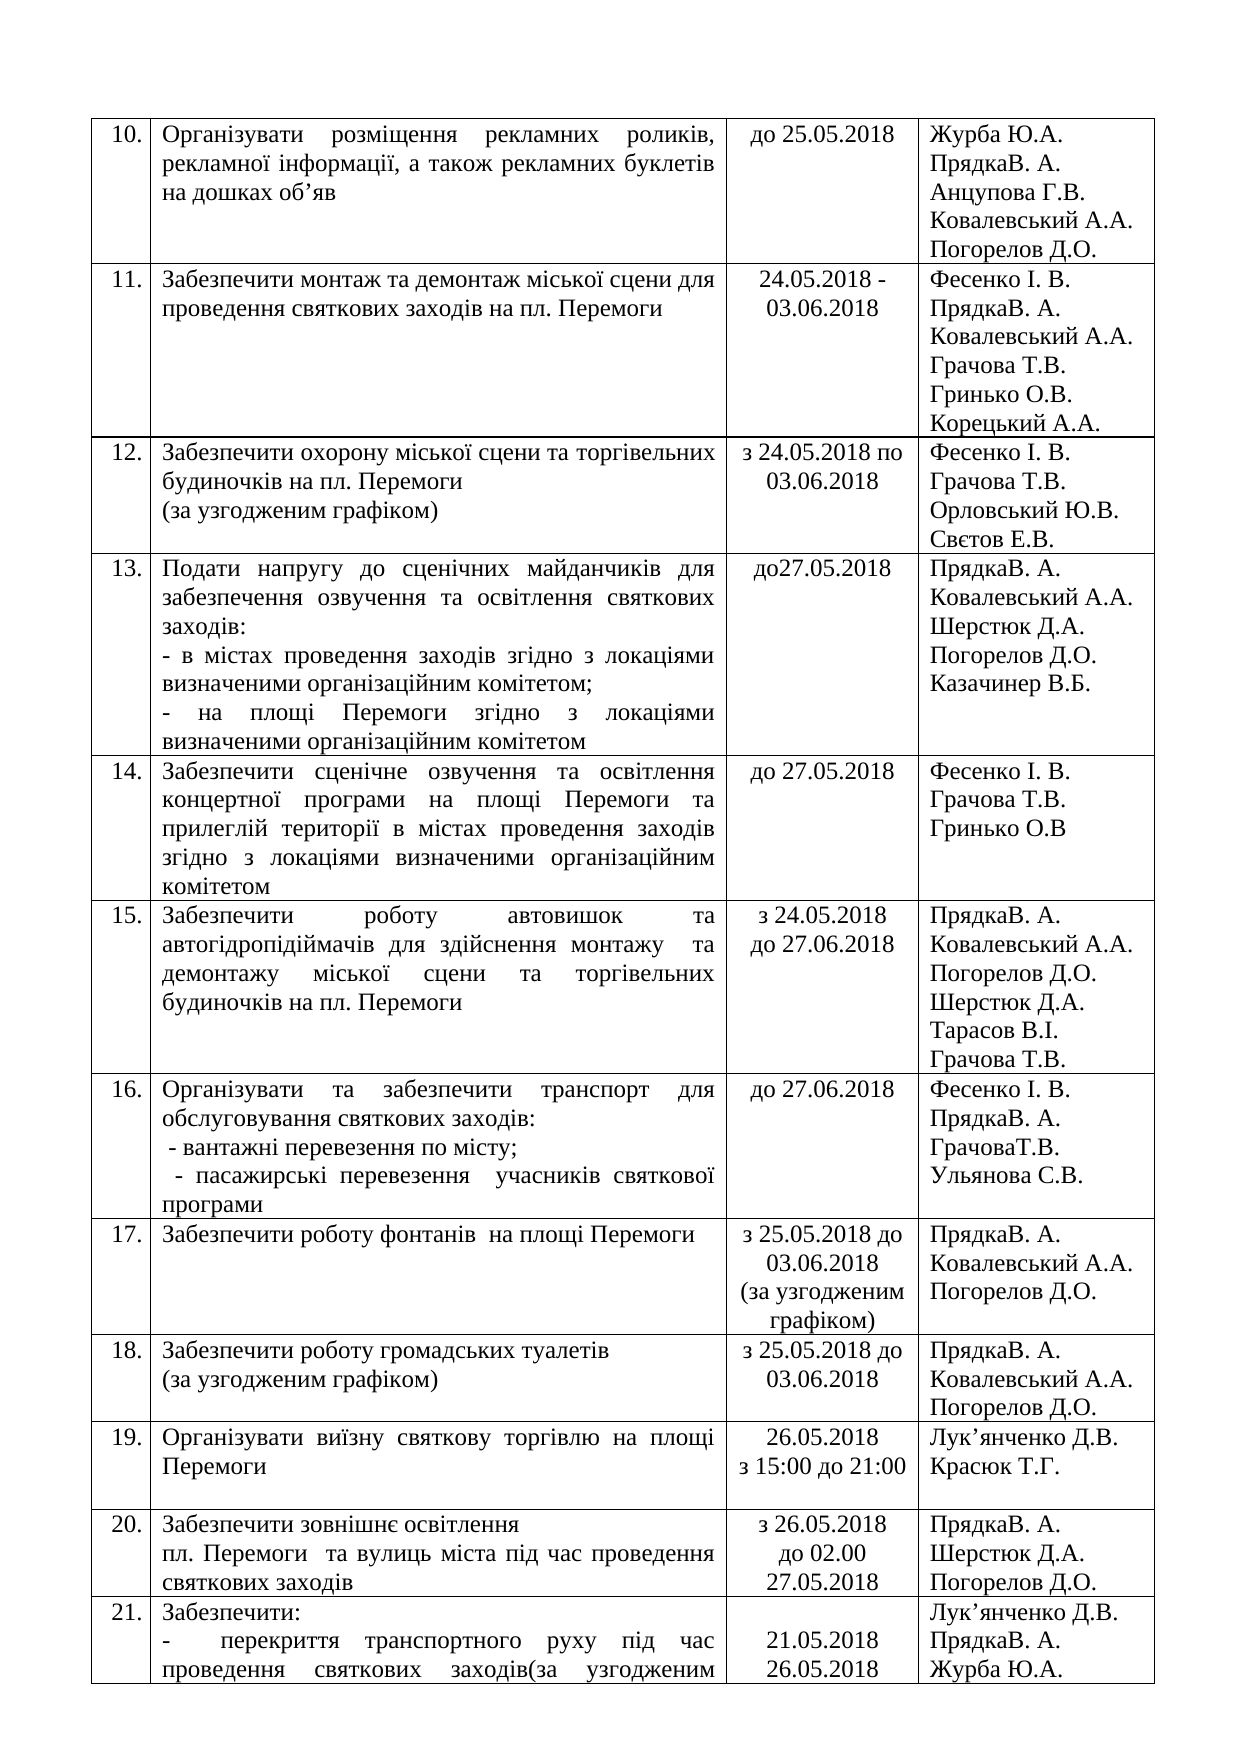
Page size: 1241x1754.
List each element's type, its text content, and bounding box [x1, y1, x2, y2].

table_cell з 24.05.2018 до 27.06.2018 [727, 901, 918, 1073]
table_cell Фесенко І. В. ПрядкаВ. А. ГрачоваТ.В. Ульянова С.В. [919, 1074, 1154, 1218]
table_cell Фесенко І. В. Грачова Т.В. Орловський Ю.В. Свєтов Е.В. [919, 438, 1154, 552]
table_cell з 25.05.2018 до 03.06.2018 (за узгодженим графіком) [727, 1219, 918, 1334]
table_cell 11. [92, 264, 150, 436]
table_cell Забезпечити роботу автовишок та автогідропідіймачів для здійснення монтажу та демонтажу міської сцени та торгівельних будиночків на пл. Перемоги [151, 901, 726, 1073]
table_cell до 25.05.2018 [727, 119, 918, 263]
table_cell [919, 1597, 1154, 1683]
table_cell ПрядкаВ. А. Ковалевський А.А. Погорелов Д.О. [919, 1219, 1154, 1334]
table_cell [151, 1597, 726, 1683]
table_cell Забезпечити роботу громадських туалетів (за узгодженим графіком) [151, 1335, 726, 1421]
table_cell Журба Ю.А. ПрядкаВ. А. Анцупова Г.В. Ковалевський А.А. Погорелов Д.О. [919, 119, 1154, 263]
table_cell Організувати та забезпечити транспорт для обслуговування святкових заходів: - вантажні перевезення по місту; - пасажирські перевезення учасників святкової програми [151, 1074, 726, 1218]
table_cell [727, 1597, 918, 1683]
table_cell Забезпечити охорону міської сцени та торгівельних будиночків на пл. Перемоги (за узгодженим графіком) [151, 438, 726, 552]
table_cell 14. [92, 756, 150, 899]
table_cell Лук’янченко Д.В. Красюк Т.Г. [919, 1422, 1154, 1508]
table_cell Організувати розміщення рекламних роликів, рекламної інформації, а також рекламних буклетів на дошках об’яв [151, 119, 726, 263]
table_cell ПрядкаВ. А. Ковалевський А.А. Погорелов Д.О. Шерстюк Д.А. Тарасов В.І. Грачова Т.В. [919, 901, 1154, 1073]
table_cell до27.05.2018 [727, 554, 918, 755]
table_cell 13. [92, 554, 150, 755]
table_cell до 27.06.2018 [727, 1074, 918, 1218]
table_cell 12. [92, 438, 150, 552]
table_cell 21. [92, 1597, 150, 1683]
table_cell 20. [92, 1510, 150, 1596]
table_cell Забезпечити монтаж та демонтаж міської сцени для проведення святкових заходів на пл. Перемоги [151, 264, 726, 436]
table_cell Подати напругу до сценічних майданчиків для забезпечення озвучення та освітлення святкових заходів: - в містах проведення заходів згідно з локаціями визначеними організаційним комітетом; - на площі Перемоги згідно з локаціями визначеними організаційним комітетом [151, 554, 726, 755]
table_cell 10. [92, 119, 150, 263]
table_cell ПрядкаВ. А. Шерстюк Д.А. Погорелов Д.О. [919, 1510, 1154, 1596]
table_cell Забезпечити зовнішнє освітлення пл. Перемоги та вулиць міста під час проведення святкових заходів [151, 1510, 726, 1596]
table_cell 17. [92, 1219, 150, 1334]
table_cell 18. [92, 1335, 150, 1421]
table_cell ПрядкаВ. А. Ковалевський А.А. Погорелов Д.О. [919, 1335, 1154, 1421]
table_cell 26.05.2018 з 15:00 до 21:00 [727, 1422, 918, 1508]
table_cell з 26.05.2018 до 02.00 27.05.2018 [727, 1510, 918, 1596]
table_cell з 25.05.2018 до 03.06.2018 [727, 1335, 918, 1421]
table_cell Забезпечити роботу фонтанів на площі Перемоги [151, 1219, 726, 1334]
table_cell з 24.05.2018 по 03.06.2018 [727, 438, 918, 552]
table_cell Забезпечити сценічне озвучення та освітлення концертної програми на площі Перемоги та прилеглій території в містах проведення заходів згідно з локаціями визначеними організаційним комітетом [151, 756, 726, 899]
table_cell 24.05.2018 - 03.06.2018 [727, 264, 918, 436]
table_cell до 27.05.2018 [727, 756, 918, 899]
table_cell Фесенко І. В. ПрядкаВ. А. Ковалевський А.А. Грачова Т.В. Гринько О.В. Корецький А.А. [919, 264, 1154, 436]
table_cell Фесенко І. В. Грачова Т.В. Гринько О.В [919, 756, 1154, 899]
table_cell 19. [92, 1422, 150, 1508]
table_cell ПрядкаВ. А. Ковалевський А.А. Шерстюк Д.А. Погорелов Д.О. Казачинер В.Б. [919, 554, 1154, 755]
table_cell 16. [92, 1074, 150, 1218]
table_cell 15. [92, 901, 150, 1073]
table_cell Організувати виїзну святкову торгівлю на площі Перемоги [151, 1422, 726, 1508]
